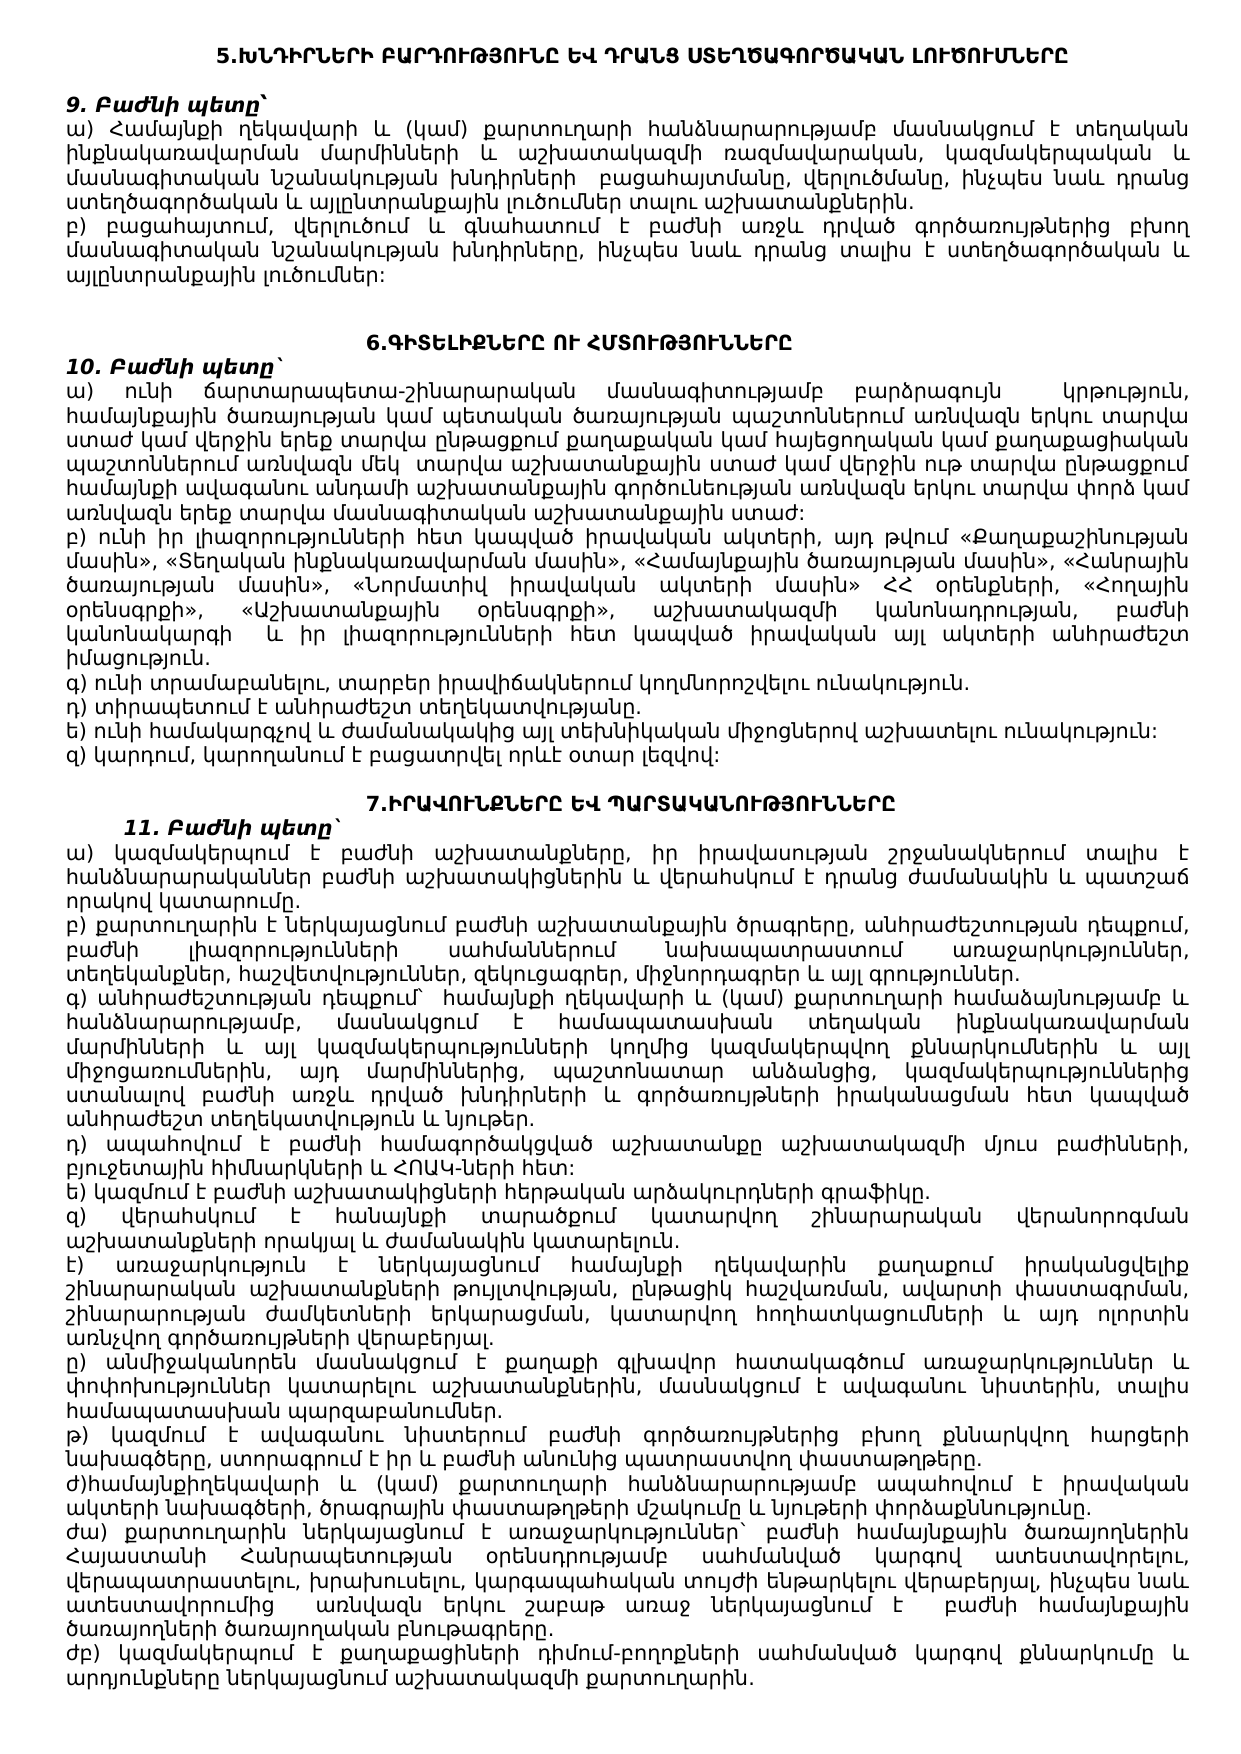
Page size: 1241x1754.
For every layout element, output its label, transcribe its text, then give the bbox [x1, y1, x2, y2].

text դ) ապահովում է բաժնի համագործակցված աշխատանքը աշխատակազմի մյուս բաժինների, բյուջետային հիմնարկների և ՀՈԱԿ-ների հետ: [66, 1132, 1190, 1180]
text 5.ԽՆԴԻՐՆԵՐԻ ԲԱՐԴՈՒԹՅՈՒՆԸ ԵՎ ԴՐԱՆՑ ՍՏԵՂԾԱԳՈՐԾԱԿԱՆ ԼՈՒԾՈՒՄՆԵՐԸ [216, 44, 1190, 69]
text ա) Համայնքի ղեկավարի և (կամ) քարտուղարի հանձնարարությամբ մասնակցում է տեղական ինքնակառավարման մարմինների և աշխատակազմի ռազմավարական, կազմակերպական և մասնագիտական նշանակության խնդիրների բացահայտմանը, վերլուծմանը, ինչպես նաև դրանց ստեղծագործական և այլընտրանքային լուծումներ տալու աշխատանքներին. [66, 117, 1190, 214]
text 10. Բաժնի պետը` [66, 355, 1190, 379]
text 6.ԳԻՏԵԼԻՔՆԵՐԸ ՈՒ ՀՄՏՈՒԹՅՈՒՆՆԵՐԸ [366, 331, 1190, 355]
text զ) վերահսկում է հանայնքի տարածքում կատարվող շինարարական վերանորոգման աշխատանքների որակյալ և ժամանակին կատարելուն. [66, 1204, 1190, 1253]
text ե) ունի համակարգչով և ժամանակակից այլ տեխնիկական միջոցներով աշխատելու ունակություն: [66, 719, 1190, 743]
text 7.ԻՐԱՎՈՒՆՔՆԵՐԸ ԵՎ ՊԱՐՏԱԿԱՆՈՒԹՅՈՒՆՆԵՐԸ [366, 792, 1190, 816]
text ժբ) կազմակերպում է քաղաքացիների դիմում-բողոքների սահմանված կարգով քննարկումը և արդյունքները ներկայացնում աշխատակազմի քարտուղարին. [66, 1641, 1190, 1690]
text ա) ունի ճարտարապետա-շինարարական մասնագիտությամբ բարձրագույն կրթություն, համայնքային ծառայության կամ պետական ծառայության պաշտոններում առնվազն երկու տարվա ստաժ կամ վերջին երեք տարվա ընթացքում քաղաքական կամ հայեցողական կամ քաղաքացիական պաշտոններում առնվազն մեկ տարվա աշխատանքային ստաժ կամ վերջին ութ տարվա ընթացքում համայնքի ավագանու անդամի աշխատանքային գործունեության առնվազն երկու տարվա փորձ կամ առնվազն երեք տարվա մասնագիտական աշխատանքային ստաժ: [66, 379, 1190, 525]
text թ) կազմում է ավագանու նիստերում բաժնի գործառույթներից բխող քննարկվող հարցերի նախագծերը, ստորագրում է իր և բաժնի անունից պատրաստվող փաստաթղթերը. [66, 1423, 1190, 1472]
text ե) կազմում է բաժնի աշխատակիցների հերթական արձակուրդների գրաֆիկը. [66, 1180, 1190, 1204]
text բ) ունի իր լիազորությունների հետ կապված իրավական ակտերի, այդ թվում «Քաղաքաշինության մասին», «Տեղական ինքնակառավարման մասին», «Համայնքային ծառայության մասին», «Հանրային ծառայության մասին», «Նորմատիվ իրավական ակտերի մասին» ՀՀ օրենքների, «Հողային օրենսգրքի», «Աշխատանքային օրենսգրքի», աշխատակազմի կանոնադրության, բաժնի կանոնակարգի և իր լիազորությունների հետ կապված իրավական այլ ակտերի անհրաժեշտ իմացություն. [66, 525, 1190, 671]
text ժա) քարտուղարին ներկայացնում է առաջարկություններ` բաժնի համայնքային ծառայողներին Հայաստանի Հանրապետության օրենսդրությամբ սահմանված կարգով ատեստավորելու, վերապատրաստելու, խրախուսելու, կարգապահական տույժի ենթարկելու վերաբերյալ, ինչպես նաև ատեստավորումից առնվազն երկու շաբաթ առաջ ներկայացնում է բաժնի համայնքային ծառայողների ծառայողական բնութագրերը. [66, 1520, 1190, 1641]
text բ) քարտուղարին է ներկայացնում բաժնի աշխատանքային ծրագրերը, անհրաժեշտության դեպքում, բաժնի լիազորությունների սահմաններում նախապատրաստում առաջարկություններ, տեղեկանքներ, հաշվետվություններ, զեկուցագրեր, միջնորդագրեր և այլ գրություններ. [66, 913, 1190, 986]
text բ) բացահայտում, վերլուծում և գնահատում է բաժնի առջև դրված գործառույթներից բխող մասնագիտական նշանակության խնդիրները, ինչպես նաև դրանց տալիս է ստեղծագործական և այլընտրանքային լուծումներ: [66, 214, 1190, 287]
text գ) անհրաժեշտության դեպքում՝ համայնքի ղեկավարի և (կամ) քարտուղարի համաձայնությամբ և հանձնարարությամբ, մասնակցում է համապատասխան տեղական ինքնակառավարման մարմինների և այլ կազմակերպությունների կողմից կազմակերպվող քննարկումներին և այլ միջոցառումներին, այդ մարմիններից, պաշտոնատար անձանցից, կազմակերպություններից ստանալով բաժնի առջև դրված խնդիրների և գործառույթների իրականացման հետ կապված անհրաժեշտ տեղեկատվություն և նյութեր. [66, 986, 1190, 1132]
text զ) կարդում, կարողանում է բացատրվել որևէ օտար լեզվով: [66, 743, 1190, 768]
text գ) ունի տրամաբանելու, տարբեր իրավիճակներում կողմնորոշվելու ունակություն. [66, 671, 1190, 695]
text ա) կազմակերպում է բաժնի աշխատանքները, իր իրավասության շրջանակներում տալիս է հանձնարարականներ բաժնի աշխատակիցներին և վերահսկում է դրանց ժամանակին և պատշաճ որակով կատարումը. [66, 841, 1190, 913]
text ժ)համայնքիղեկավարի և (կամ) քարտուղարի հանձնարարությամբ ապահովում է իրավական ակտերի նախագծերի, ծրագրային փաստաթղթերի մշակումը և նյութերի փորձաքննությունը. [66, 1472, 1190, 1520]
text 9. Բաժնի պետը՝ [66, 93, 1190, 117]
text է) առաջարկություն է ներկայացնում համայնքի ղեկավարին քաղաքում իրականցվելիք շինարարական աշխատանքների թույլտվության, ընթացիկ հաշվառման, ավարտի փաստագրման, շինարարության ժամկետների երկարացման, կատարվող հողհատկացումների և այդ ոլորտին առնչվող գործառույթների վերաբերյալ. [66, 1253, 1190, 1350]
text դ) տիրապետում է անհրաժեշտ տեղեկատվությանը. [66, 695, 1190, 719]
text 11. Բաժնի պետը` [66, 816, 1190, 841]
text ը) անմիջականորեն մասնակցում է քաղաքի գլխավոր հատակագծում առաջարկություններ և փոփոխություններ կատարելու աշխատանքներին, մասնակցում է ավագանու նիստերին, տալիս համապատասխան պարզաբանումներ. [66, 1350, 1190, 1423]
